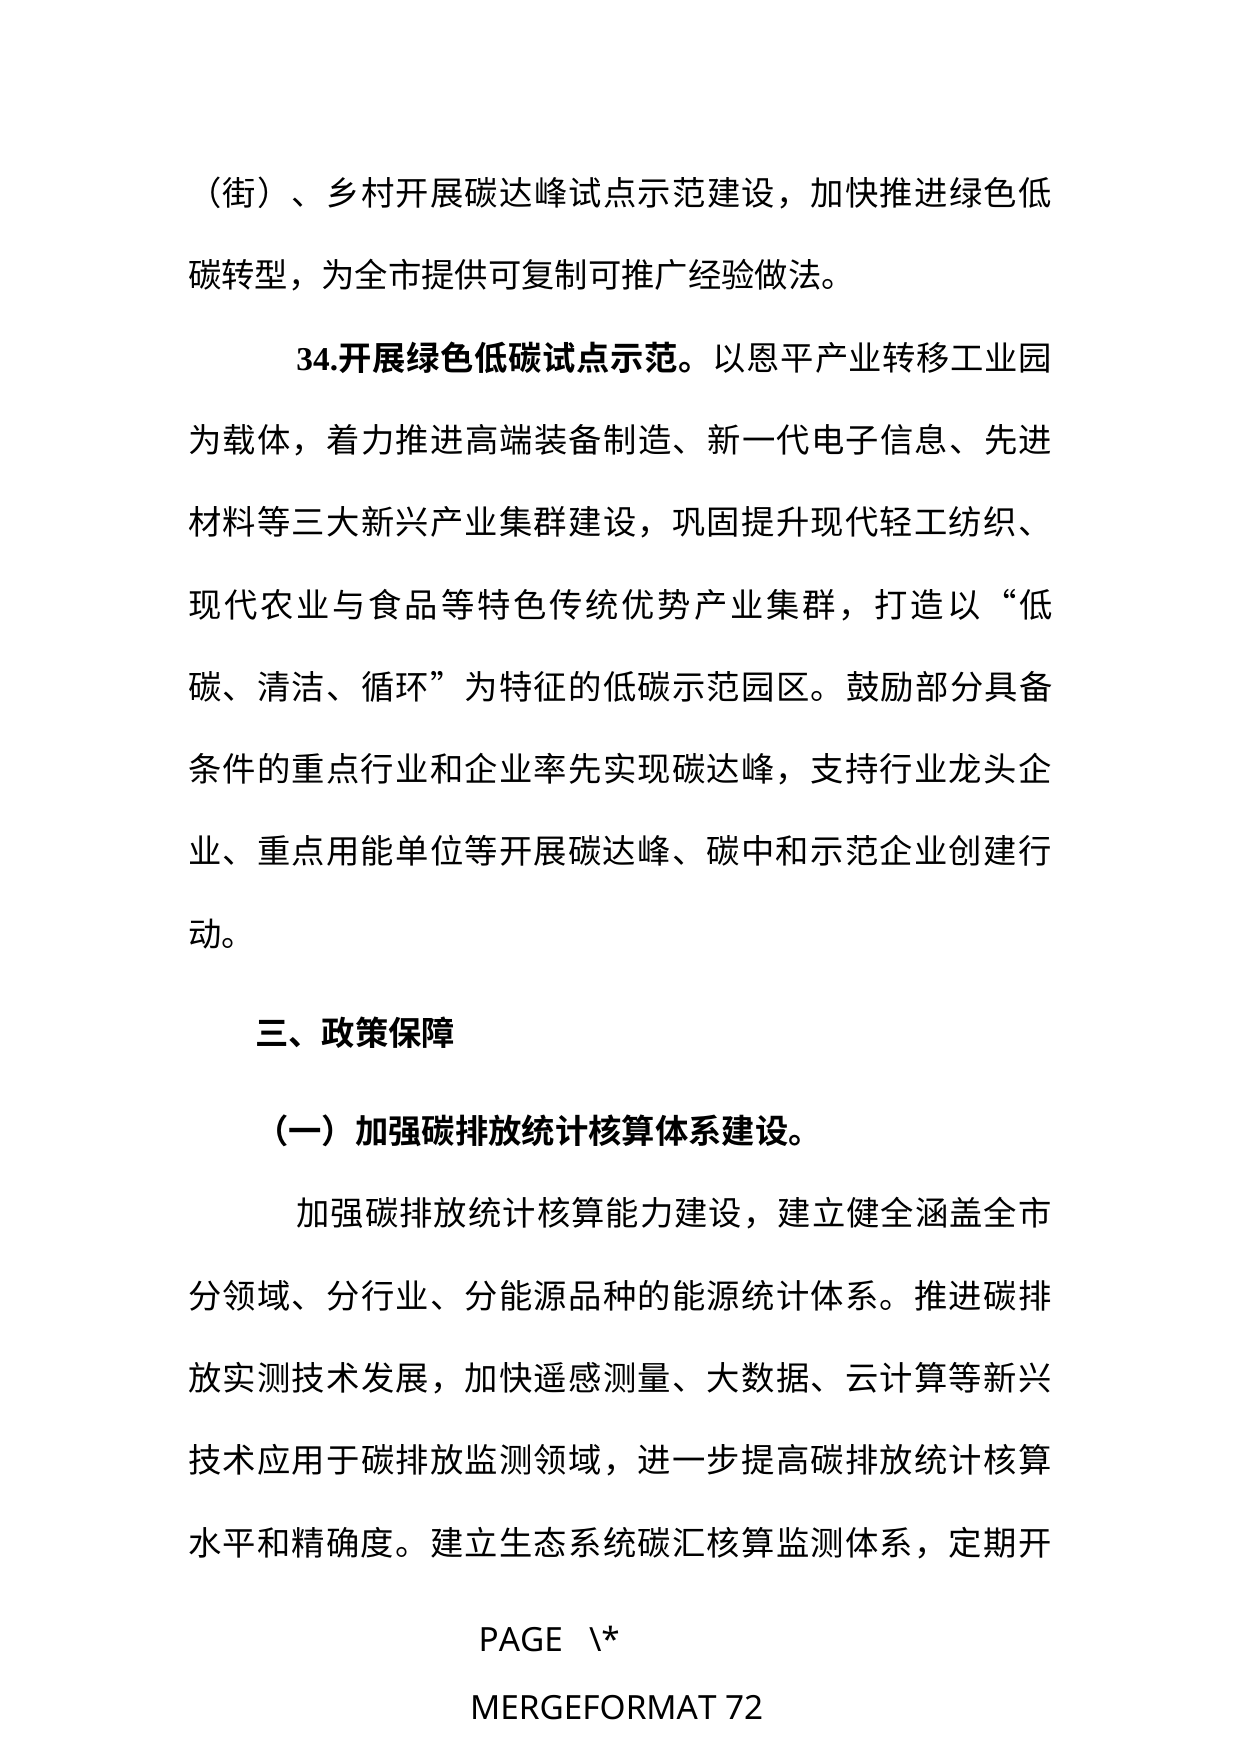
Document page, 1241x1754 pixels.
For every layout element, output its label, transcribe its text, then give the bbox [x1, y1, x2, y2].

subtitle （一）加强碳排放统计核算体系建设。 [188, 1088, 1052, 1170]
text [188, 1170, 1052, 1582]
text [188, 150, 1052, 314]
text 34.开展绿色低碳试点示范。以恩平产业转移工业园为载体，着力推进高端装备制造、新一代电子信息、先进材料等三大新兴产业集群建设，巩固提升现代轻工纺织、现代农业与食品等特色传统优势产业集群，打造以“低碳、清洁、循环”为特征的低碳示范园区。鼓励部分具备条件的重点行业和企业率先实现碳达峰，支持行业龙头企业、重点用能单位等开展碳达峰、碳中和示范企业创建行动。 [188, 314, 1052, 973]
subtitle 政策保障 [188, 989, 1052, 1072]
